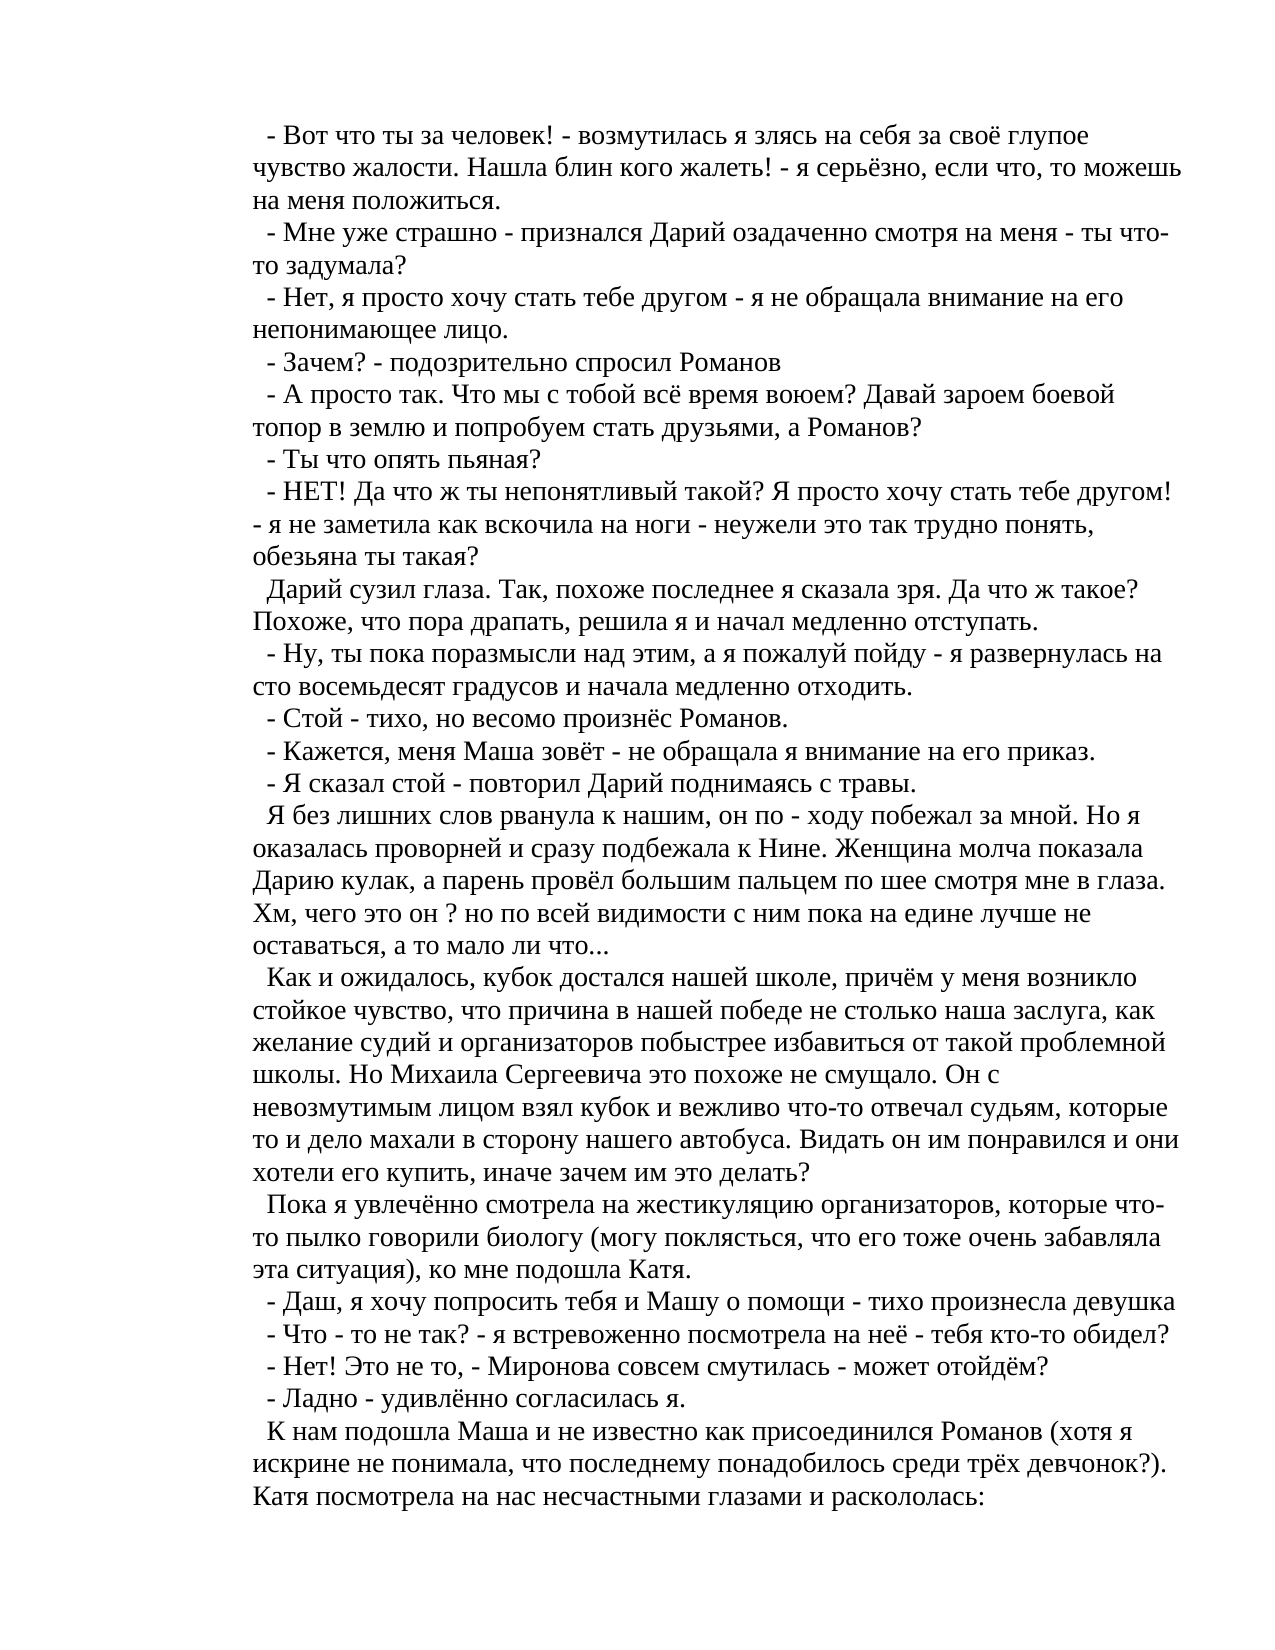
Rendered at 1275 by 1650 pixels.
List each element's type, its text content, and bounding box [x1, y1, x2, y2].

text - Нет, я просто хочу стать тебе другом - я не обращала внимание на его непонимающее лицо. [252, 280, 1186, 345]
text - Зачем? - подозрительно спросил Романов [252, 345, 1186, 377]
text - Ладно - удивлённо согласилась я. [252, 1382, 1186, 1414]
text Как и ожидалось, кубок достался нашей школе, причём у меня возникло стойкое чувство, что причина в нашей победе не столько наша заслуга, как желание судий и организаторов побыстрее избавиться от такой проблемной школы. Но Михаила Сергеевича это похоже не смущало. Он с невозмутимым лицом взял кубок и вежливо что-то отвечал судьям, которые то и дело махали в сторону нашего автобуса. Видать он им понравился и они хотели его купить, иначе зачем им это делать? [252, 960, 1186, 1187]
text - Что - то не так? - я встревоженно посмотрела на неё - тебя кто-то обидел? [252, 1317, 1186, 1349]
text К нам подошла Маша и не известно как присоединился Романов (хотя я искрине не понимала, что последнему понадобилось среди трёх девчонок?). Катя посмотрела на нас несчастными глазами и раскололась: [252, 1414, 1186, 1511]
text - А просто так. Что мы с тобой всё время воюем? Давай зароем боевой топор в землю и попробуем стать друзьями, а Романов? [252, 377, 1186, 442]
text - Мне уже страшно - признался Дарий озадаченно смотря на меня - ты что-то задумала? [252, 215, 1186, 280]
text - Даш, я хочу попросить тебя и Машу о помощи - тихо произнесла девушка [252, 1284, 1186, 1317]
text - Вот что ты за человек! - возмутилась я злясь на себя за своё глупое чувство жалости. Нашла блин кого жалеть! - я серьёзно, если что, то можешь на меня положиться. [252, 118, 1186, 215]
text Дарий сузил глаза. Так, похоже последнее я сказала зря. Да что ж такое? Похоже, что пора драпать, решила я и начал медленно отступать. [252, 572, 1186, 636]
text Пока я увлечённо смотрела на жестикуляцию организаторов, которые что-то пылко говорили биологу (могу поклясться, что его тоже очень забавляла эта ситуация), ко мне подошла Катя. [252, 1187, 1186, 1284]
text Я без лишних слов рванула к нашим, он по - ходу побежал за мной. Но я оказалась проворней и сразу подбежала к Нине. Женщина молча показала Дарию кулак, а парень провёл большим пальцем по шее смотря мне в глаза. Хм, чего это он ? но по всей видимости с ним пока на едине лучше не оставаться, а то мало ли что... [252, 798, 1186, 960]
text - Ну, ты пока поразмысли над этим, а я пожалуй пойду - я развернулась на сто восемьдесят градусов и начала медленно отходить. [252, 636, 1186, 701]
text - Нет! Это не то, - Миронова совсем смутилась - может отойдём? [252, 1349, 1186, 1382]
text - Я сказал стой - повторил Дарий поднимаясь с травы. [252, 766, 1186, 798]
text - Кажется, меня Маша зовёт - не обращала я внимание на его приказ. [252, 734, 1186, 766]
text - НЕТ! Да что ж ты непонятливый такой? Я просто хочу стать тебе другом! - я не заметила как вскочила на ноги - неужели это так трудно понять, обезьяна ты такая? [252, 474, 1186, 572]
text - Ты что опять пьяная? [252, 442, 1186, 474]
text - Стой - тихо, но весомо произнёс Романов. [252, 701, 1186, 734]
